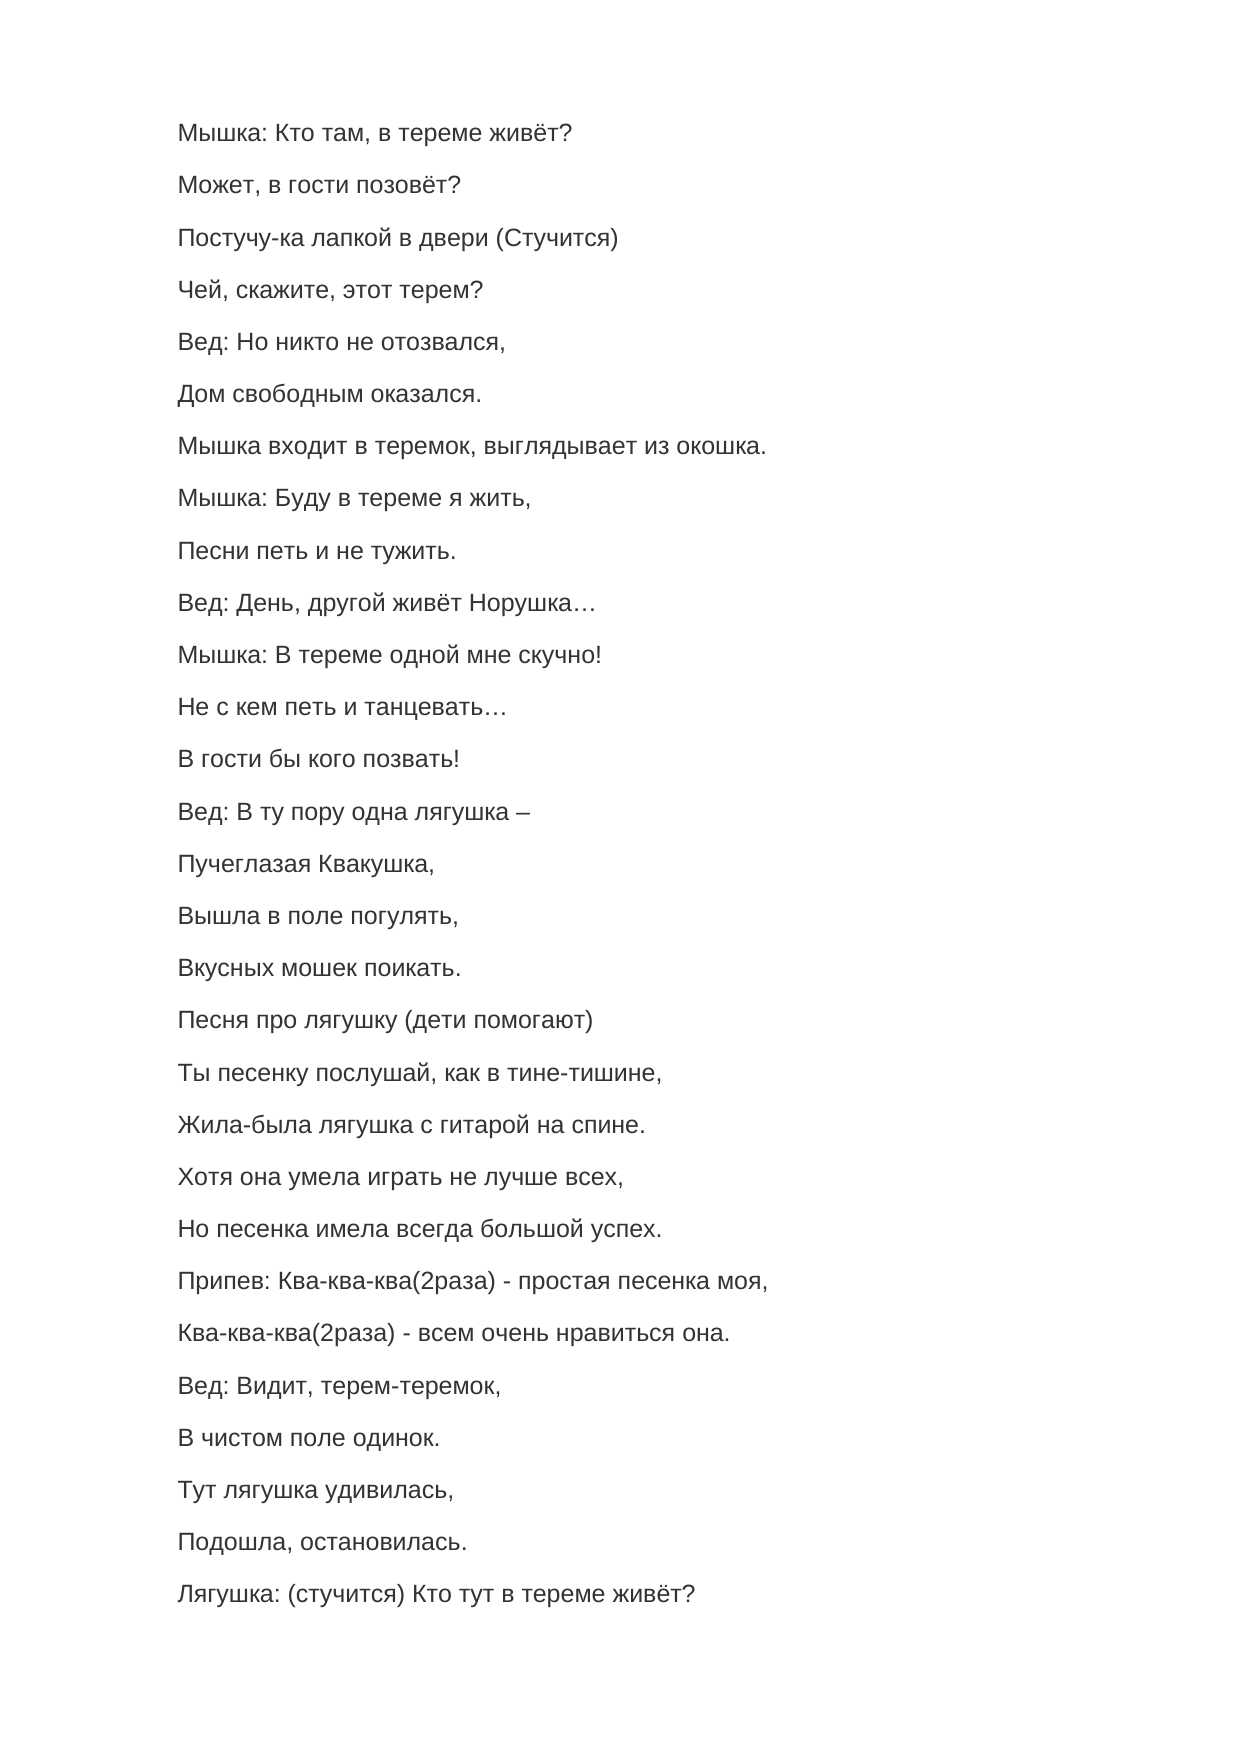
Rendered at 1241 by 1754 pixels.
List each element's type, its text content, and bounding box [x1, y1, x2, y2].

text Ква-ква-ква(2раза) - всем очень нравиться она. [177, 1318, 1152, 1347]
text Мышка: В тереме одной мне скучно! [177, 640, 1152, 669]
text Вед: В ту пору одна лягушка – [177, 797, 1152, 825]
text Припев: Ква-ква-ква(2раза) - простая песенка моя, [177, 1266, 1152, 1295]
text В гости бы кого позвать! [177, 744, 1152, 773]
text Хотя она умела играть не лучше всех, [177, 1162, 1152, 1191]
text Песня про лягушку (дети помогают) [177, 1005, 1152, 1034]
text Мышка: Буду в тереме я жить, [177, 483, 1152, 512]
text Тут лягушка удивилась, [177, 1475, 1152, 1504]
text Мышка входит в теремок, выглядывает из окошка. [177, 431, 1152, 460]
text Постучу-ка лапкой в двери (Стучится) [177, 222, 1152, 251]
text Вкусных мошек поикать. [177, 953, 1152, 982]
text Пучеглазая Квакушка, [177, 849, 1152, 877]
text Мышка: Кто там, в тереме живёт? [177, 118, 1152, 147]
text Дом свободным оказался. [177, 379, 1152, 408]
text Песни петь и не тужить. [177, 536, 1152, 564]
text Вед: Но никто не отозвался, [177, 327, 1152, 356]
text Вед: Видит, терем-теремок, [177, 1371, 1152, 1399]
text Но песенка имела всегда большой успех. [177, 1214, 1152, 1243]
text В чистом поле одинок. [177, 1423, 1152, 1452]
text Вышла в поле погулять, [177, 901, 1152, 930]
text Подошла, остановилась. [177, 1527, 1152, 1556]
text Может, в гости позовёт? [177, 170, 1152, 199]
text Жила-была лягушка с гитарой на спине. [177, 1110, 1152, 1138]
text Не с кем петь и танцевать… [177, 692, 1152, 721]
text Чей, скажите, этот терем? [177, 275, 1152, 303]
text Вед: День, другой живёт Норушка… [177, 588, 1152, 617]
text Ты песенку послушай, как в тине-тишине, [177, 1057, 1152, 1086]
text Лягушка: (стучится) Кто тут в тереме живёт? [177, 1579, 1152, 1608]
